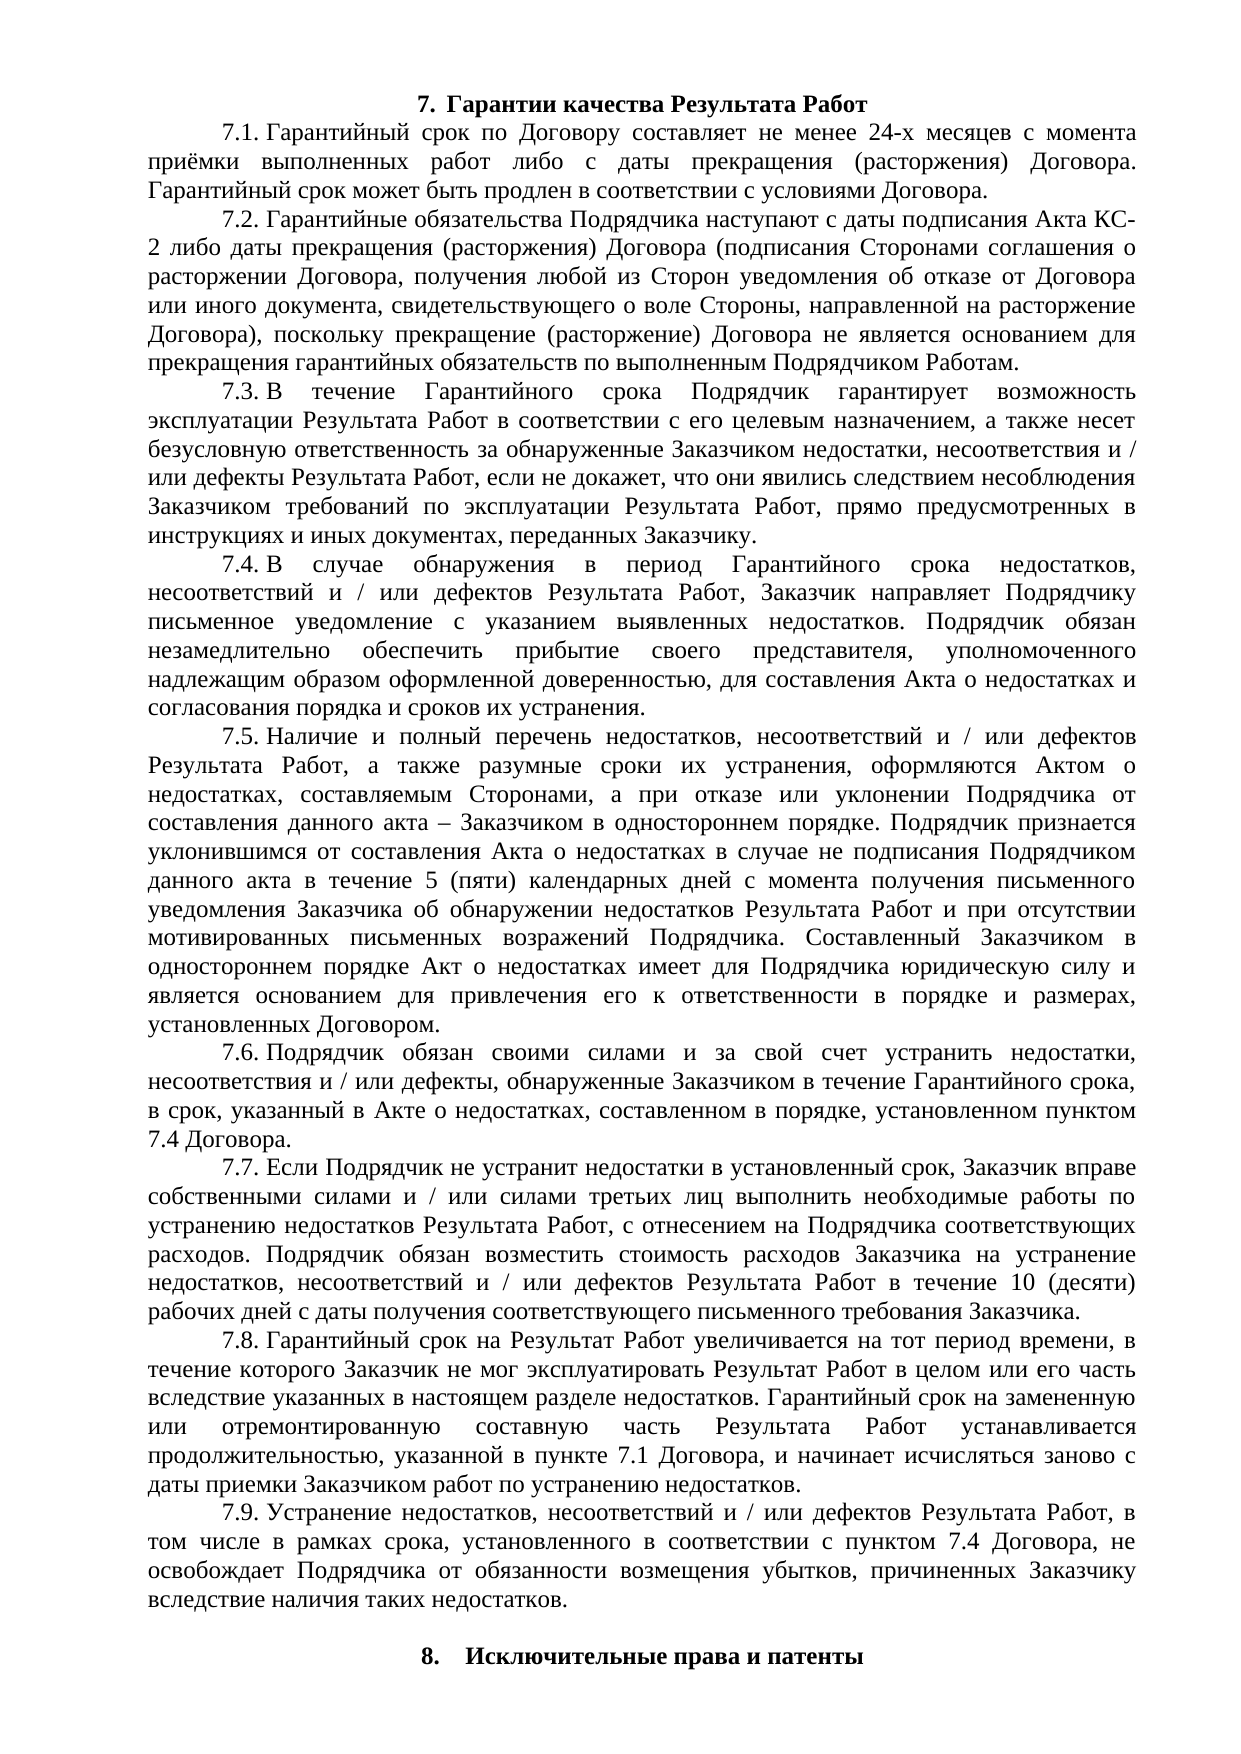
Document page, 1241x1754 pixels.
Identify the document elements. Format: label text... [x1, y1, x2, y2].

list В случае обнаружения в период Гарантийного срока недостатков, несоответствий и / или дефектов Результата Работ, Заказчик направляет Подрядчику письменное уведомление с указанием выявленных недостатков. Подрядчик обязан незамедлительно обеспечить прибытие своего представителя, уполномоченного надлежащим образом оформленной доверенностью, для составления Акта о недостатках и согласования порядка и сроков их устранения. [148, 549, 1137, 721]
list Гарантийный срок по Договору составляет не менее 24-х месяцев с момента приёмки выполненных работ либо с даты прекращения (расторжения) Договора. Гарантийный срок может быть продлен в соответствии с условиями Договора. [148, 117, 1137, 204]
list Устранение недостатков, несоответствий и / или дефектов Результата Работ, в том числе в рамках срока, установленного в соответствии с пунктом 7.4 Договора, не освобождает Подрядчика от обязанности возмещения убытков, причиненных Заказчику вследствие наличия таких недостатков. [148, 1497, 1137, 1612]
list Гарантийные обязательства Подрядчика наступают с даты подписания Акта КС-2 либо даты прекращения (расторжения) Договора (подписания Сторонами соглашения о расторжении Договора, получения любой из Сторон уведомления об отказе от Договора или иного документа, свидетельствующего о воле Стороны, направленной на расторжение Договора), поскольку прекращение (расторжение) Договора не является основанием для прекращения гарантийных обязательств по выполненным Подрядчиком Работам. [148, 204, 1137, 376]
list В течение Гарантийного срока Подрядчик гарантирует возможность эксплуатации Результата Работ в соответствии с его целевым назначением, а также несет безусловную ответственность за обнаруженные Заказчиком недостатки, несоответствия и / или дефекты Результата Работ, если не докажет, что они явились следствием несоблюдения Заказчиком требований по эксплуатации Результата Работ, прямо предусмотренных в инструкциях и иных документах, переданных Заказчику. [148, 376, 1137, 549]
list Гарантии качества Результата Работ [148, 89, 1137, 117]
list Исключительные права и патенты [148, 1641, 1137, 1670]
list Наличие и полный перечень недостатков, несоответствий и / или дефектов Результата Работ, а также разумные сроки их устранения, оформляются Актом о недостатках, составляемым Сторонами, а при отказе или уклонении Подрядчика от составления данного акта – Заказчиком в одностороннем порядке. Подрядчик признается уклонившимся от составления Акта о недостатках в случае не подписания Подрядчиком данного акта в течение 5 (пяти) календарных дней с момента получения письменного уведомления Заказчика об обнаружении недостатков Результата Работ и при отсутствии мотивированных письменных возражений Подрядчика. Составленный Заказчиком в одностороннем порядке Акт о недостатках имеет для Подрядчика юридическую силу и является основанием для привлечения его к ответственности в порядке и размерах, установленных Договором. [148, 721, 1137, 1037]
list Гарантийный срок на Результат Работ увеличивается на тот период времени, в течение которого Заказчик не мог эксплуатировать Результат Работ в целом или его часть вследствие указанных в настоящем разделе недостатков. Гарантийный срок на замененную или отремонтированную составную часть Результата Работ устанавливается продолжительностью, указанной в пункте 7.1 Договора, и начинает исчисляться заново с даты приемки Заказчиком работ по устранению недостатков. [148, 1325, 1137, 1497]
list Подрядчик обязан своими силами и за свой счет устранить недостатки, несоответствия и / или дефекты, обнаруженные Заказчиком в течение Гарантийного срока, в срок, указанный в Акте о недостатках, составленном в порядке, установленном пунктом 7.4 Договора. [148, 1037, 1137, 1152]
list Если Подрядчик не устранит недостатки в установленный срок, Заказчик вправе собственными силами и / или силами третьих лиц выполнить необходимые работы по устранению недостатков Результата Работ, с отнесением на Подрядчика соответствующих расходов. Подрядчик обязан возместить стоимость расходов Заказчика на устранение недостатков, несоответствий и / или дефектов Результата Работ в течение 10 (десяти) рабочих дней с даты получения соответствующего письменного требования Заказчика. [148, 1152, 1137, 1325]
